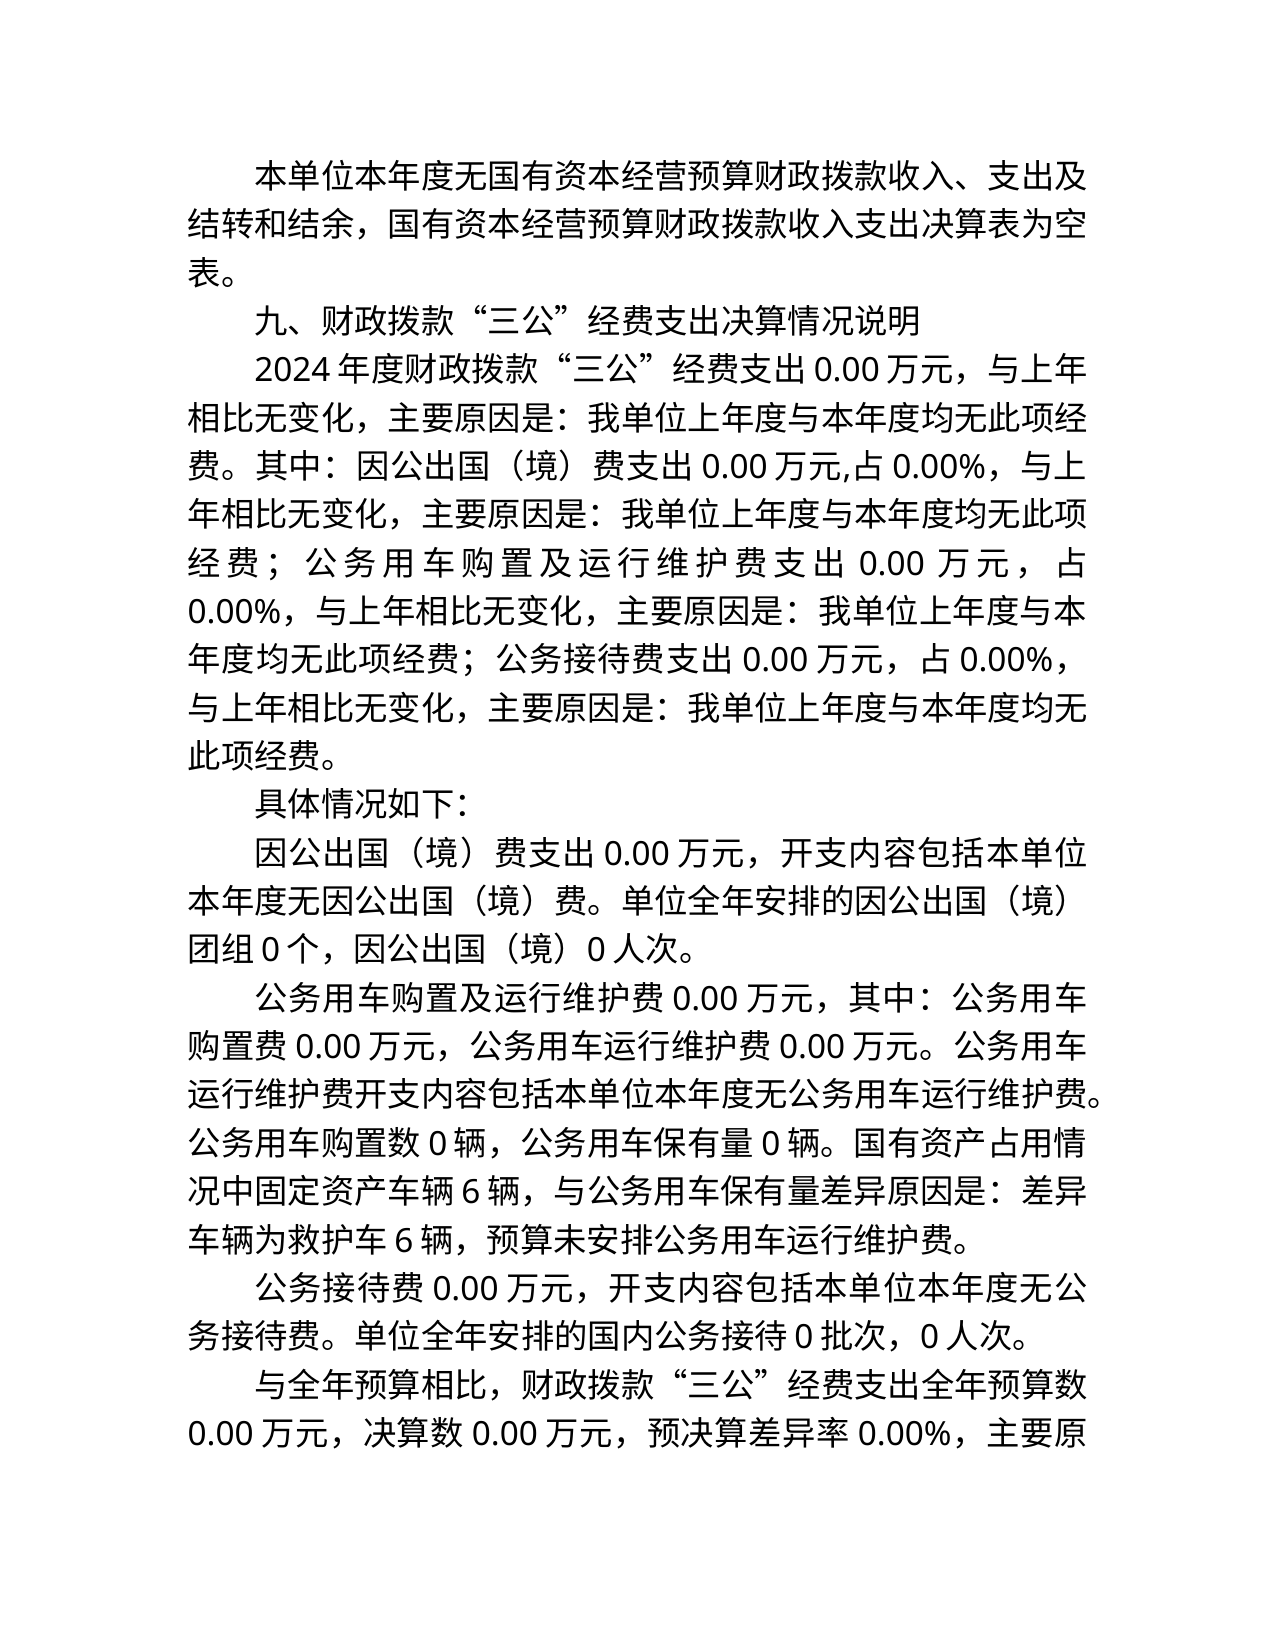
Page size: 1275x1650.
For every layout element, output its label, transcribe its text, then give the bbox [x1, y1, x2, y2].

text 2024年度财政拨款“三公”经费支出0.00万元，与上年相比无变化，主要原因是：我单位上年度与本年度均无此项经费。其中：因公出国（境）费支出0.00万元,占0.00%，与上年相比无变化，主要原因是：我单位上年度与本年度均无此项经费；公务用车购置及运行维护费支出0.00万元，占0.00%，与上年相比无变化，主要原因是：我单位上年度与本年度均无此项经费；公务接待费支出0.00万元，占0.00%，与上年相比无变化，主要原因是：我单位上年度与本年度均无此项经费。 [187, 343, 1087, 778]
text 因公出国（境）费支出0.00万元，开支内容包括本单位本年度无因公出国（境）费。单位全年安排的因公出国（境）团组0个，因公出国（境）0人次。 [187, 826, 1087, 971]
text 具体情况如下： [187, 778, 1087, 826]
text 公务接待费0.00万元，开支内容包括本单位本年度无公务接待费。单位全年安排的国内公务接待0批次，0人次。 [187, 1262, 1087, 1359]
text 九、财政拨款“三公”经费支出决算情况说明 [187, 295, 1087, 343]
text 本单位本年度无国有资本经营预算财政拨款收入、支出及结转和结余，国有资本经营预算财政拨款收入支出决算表为空表。 [187, 150, 1087, 295]
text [187, 1359, 1087, 1455]
text 公务用车购置及运行维护费0.00万元，其中：公务用车购置费0.00万元，公务用车运行维护费0.00万元。公务用车运行维护费开支内容包括本单位本年度无公务用车运行维护费。公务用车购置数0辆，公务用车保有量0辆。国有资产占用情况中固定资产车辆6辆，与公务用车保有量差异原因是：差异车辆为救护车6辆，预算未安排公务用车运行维护费。 [187, 971, 1087, 1262]
